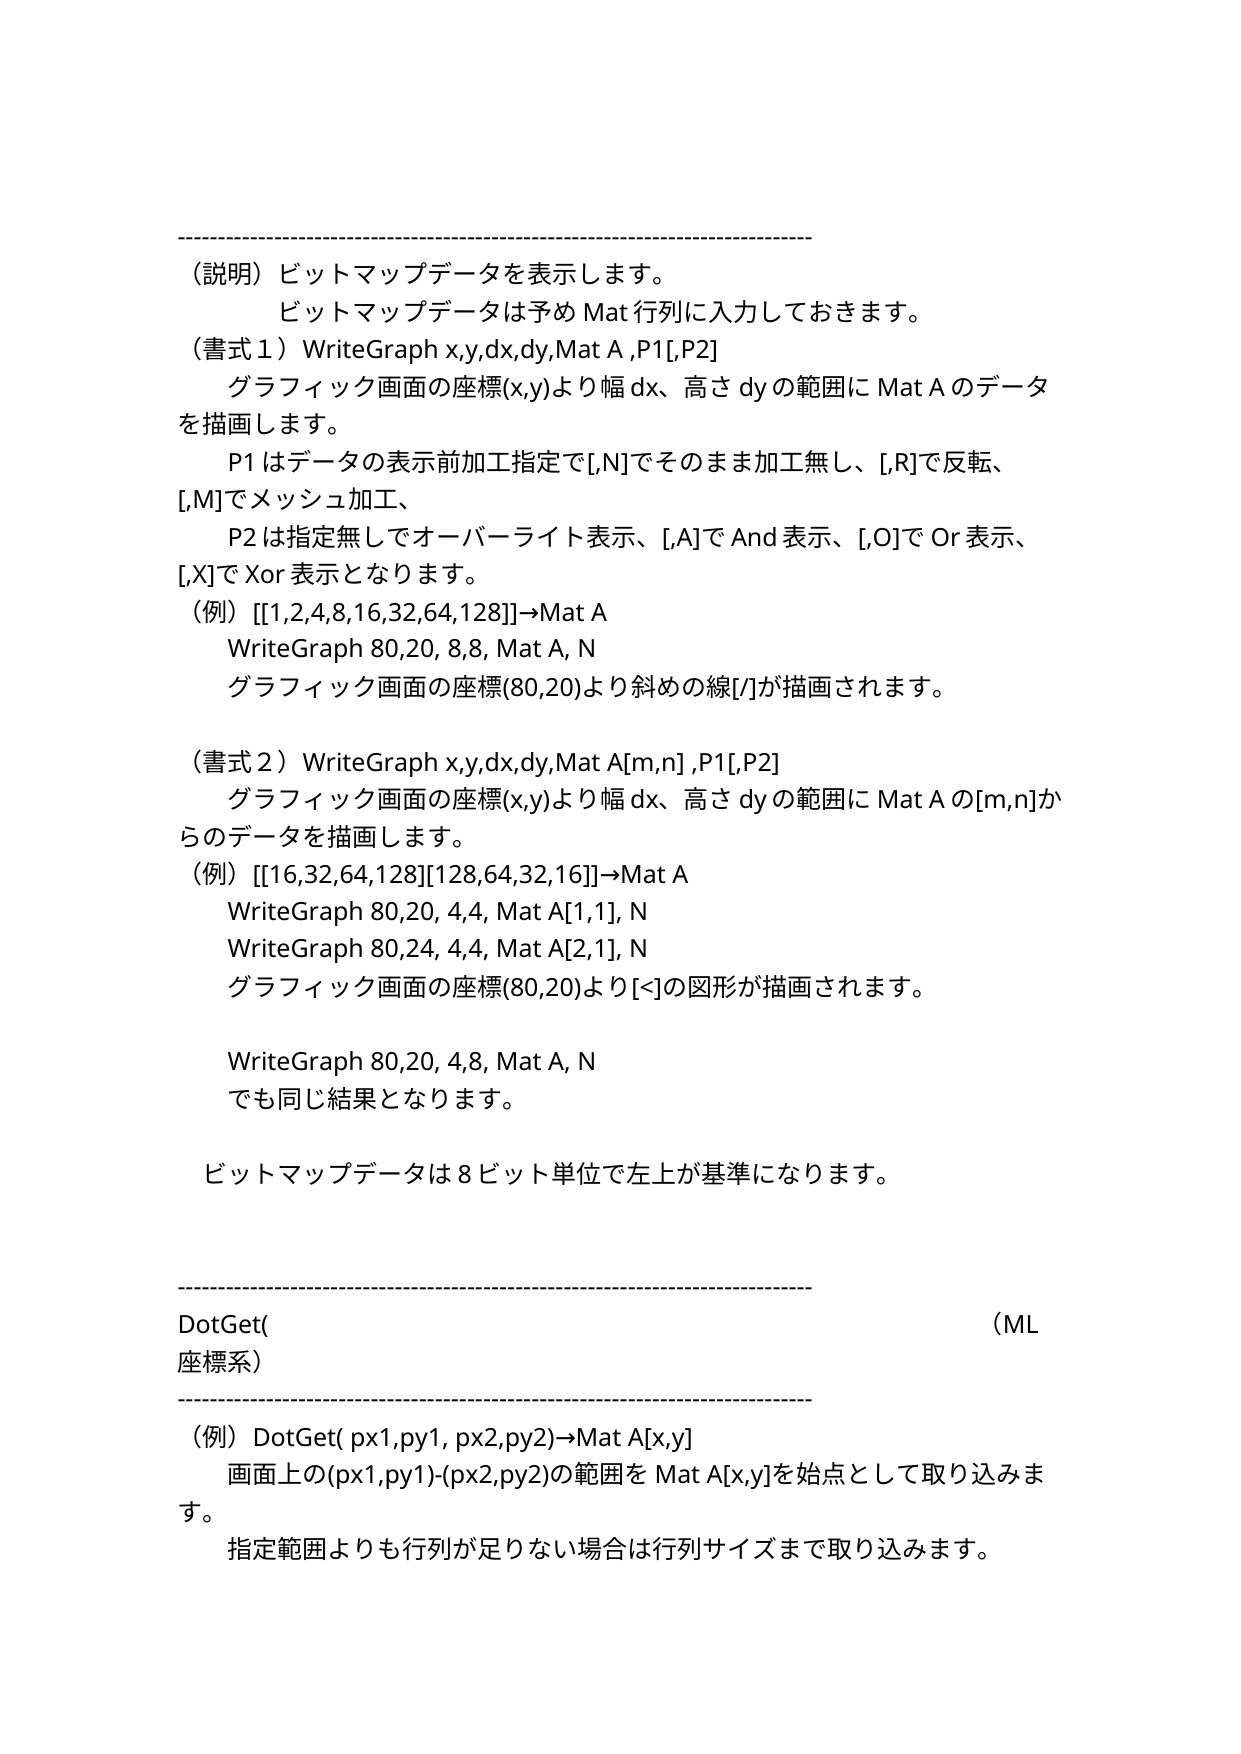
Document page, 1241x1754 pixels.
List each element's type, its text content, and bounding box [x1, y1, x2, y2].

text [177, 217, 1063, 254]
text 指定範囲よりも行列が足りない場合は行列サイズまで取り込みます。 [177, 1529, 1063, 1567]
text グラフィック画面の座標(80,20)より斜めの線[/]が描画されます。 [177, 667, 1063, 704]
text （例）DotGet( px1,py1, px2,py2)→Mat A[x,y] [177, 1417, 1063, 1454]
text （書式２）WriteGraph x,y,dx,dy,Mat A[m,n] ,P1[,P2] [177, 742, 1063, 779]
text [177, 1379, 1063, 1417]
text グラフィック画面の座標(x,y)より幅dx、高さdyの範囲にMat Aのデータを描画します。 [177, 367, 1063, 442]
text WriteGraph 80,24, 4,4, Mat A[2,1], N [177, 929, 1063, 967]
text ビットマップデータは8ビット単位で左上が基準になります。 [177, 1154, 1063, 1192]
text （例）[[16,32,64,128][128,64,32,16]]→Mat A [177, 854, 1063, 892]
text （説明）ビットマップデータを表示します。 [177, 254, 1063, 292]
text （例）[[1,2,4,8,16,32,64,128]]→Mat A [177, 592, 1063, 629]
text DotGet( （ML座標系） [177, 1304, 1063, 1379]
text 画面上の(px1,py1)-(px2,py2)の範囲をMat A[x,y]を始点として取り込みます。 [177, 1454, 1063, 1529]
text （書式１）WriteGraph x,y,dx,dy,Mat A ,P1[,P2] [177, 329, 1063, 367]
text グラフィック画面の座標(x,y)より幅dx、高さdyの範囲にMat Aの[m,n]からのデータを描画します。 [177, 779, 1063, 854]
text ------------------------------------------------------------------------------- [177, 1267, 1063, 1304]
text ビットマップデータは予めMat行列に入力しておきます。 [177, 292, 1063, 329]
text グラフィック画面の座標(80,20)より[<]の図形が描画されます。 [177, 967, 1063, 1004]
text P1はデータの表示前加工指定で[,N]でそのまま加工無し、[,R]で反転、[,M]でメッシュ加工、 [177, 442, 1063, 517]
text WriteGraph 80,20, 4,8, Mat A, N [177, 1042, 1063, 1079]
text P2は指定無しでオーバーライト表示、[,A]でAnd表示、[,O]でOr表示、[,X]でXor表示となります。 [177, 517, 1063, 592]
text WriteGraph 80,20, 8,8, Mat A, N [177, 629, 1063, 667]
text WriteGraph 80,20, 4,4, Mat A[1,1], N [177, 892, 1063, 929]
text でも同じ結果となります。 [177, 1079, 1063, 1117]
